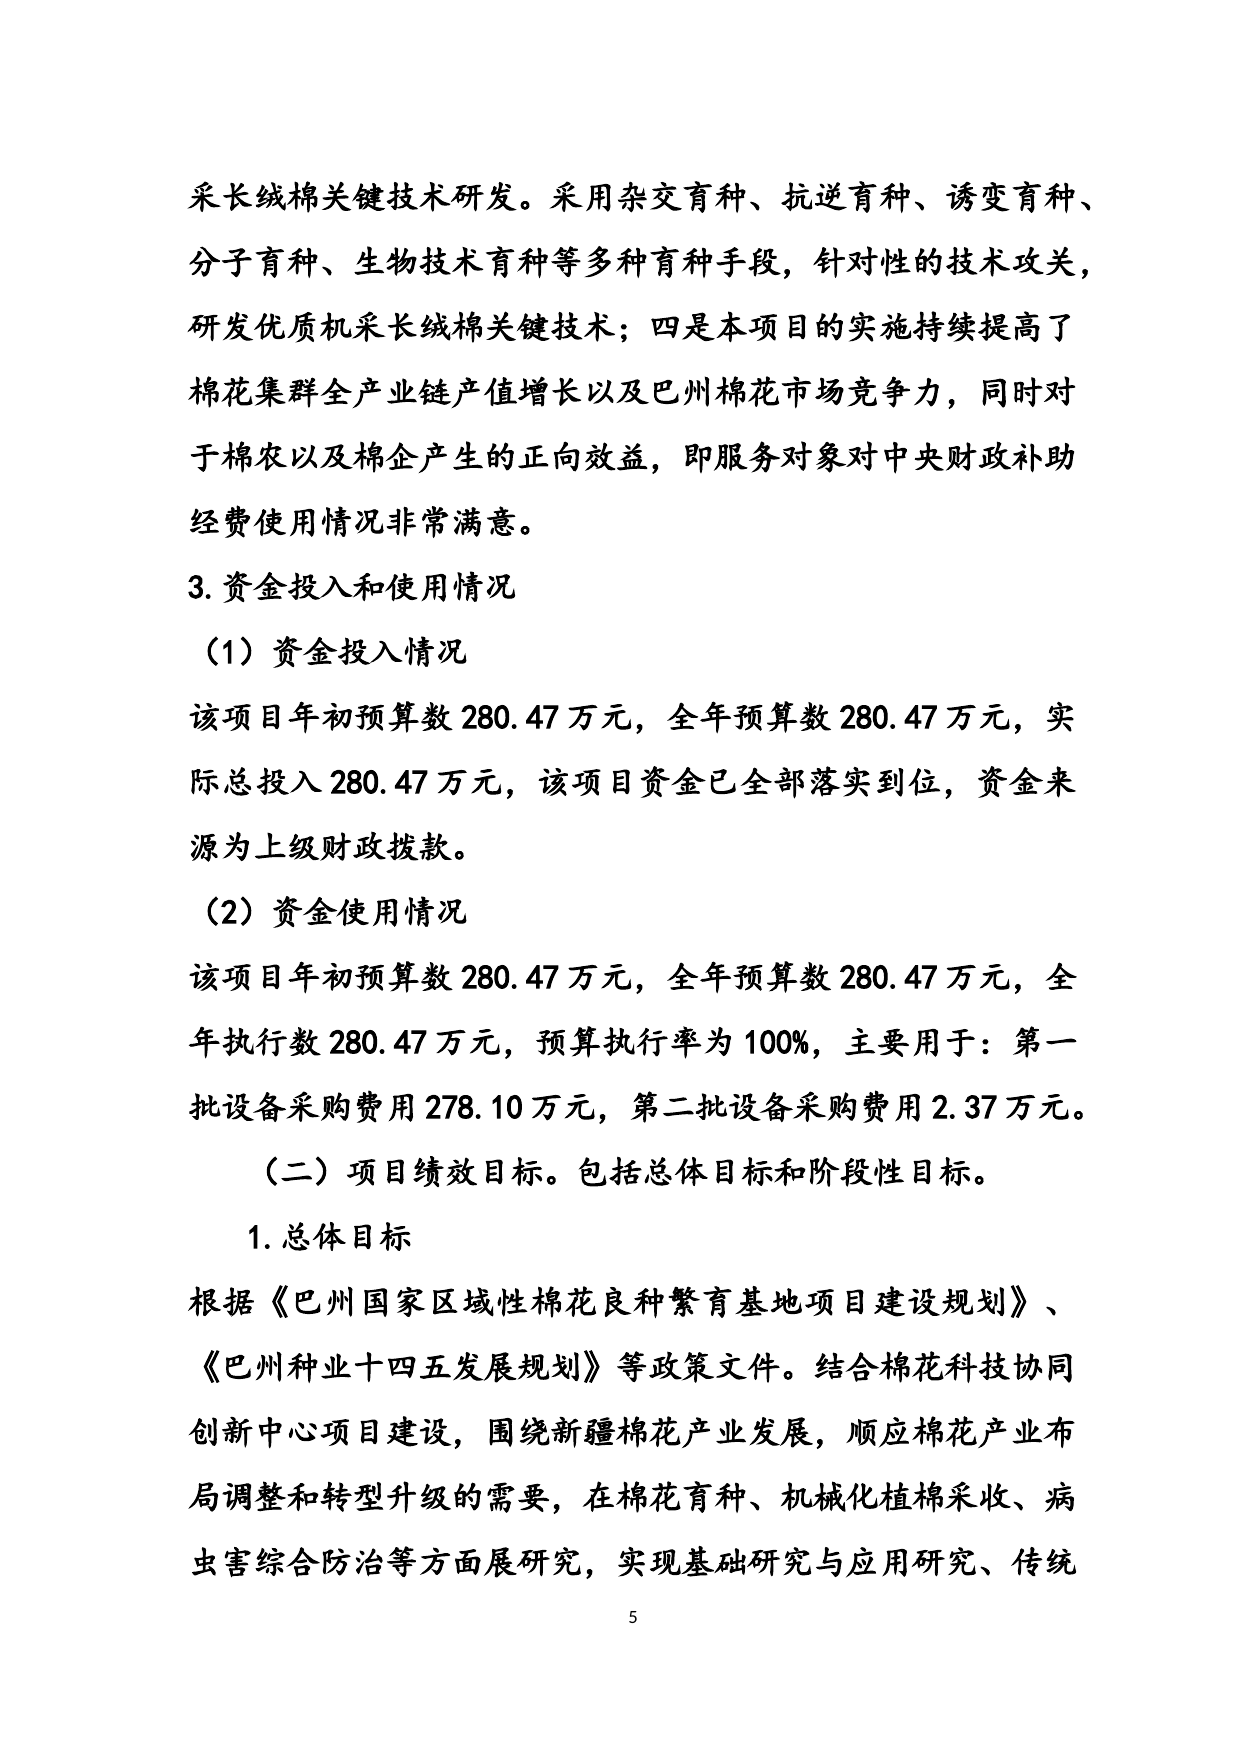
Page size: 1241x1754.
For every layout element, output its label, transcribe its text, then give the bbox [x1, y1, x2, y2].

text （二）项目绩效目标。包括总体目标和阶段性目标。 [187, 1137, 1078, 1202]
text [187, 1202, 1078, 1592]
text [187, 162, 1078, 1137]
